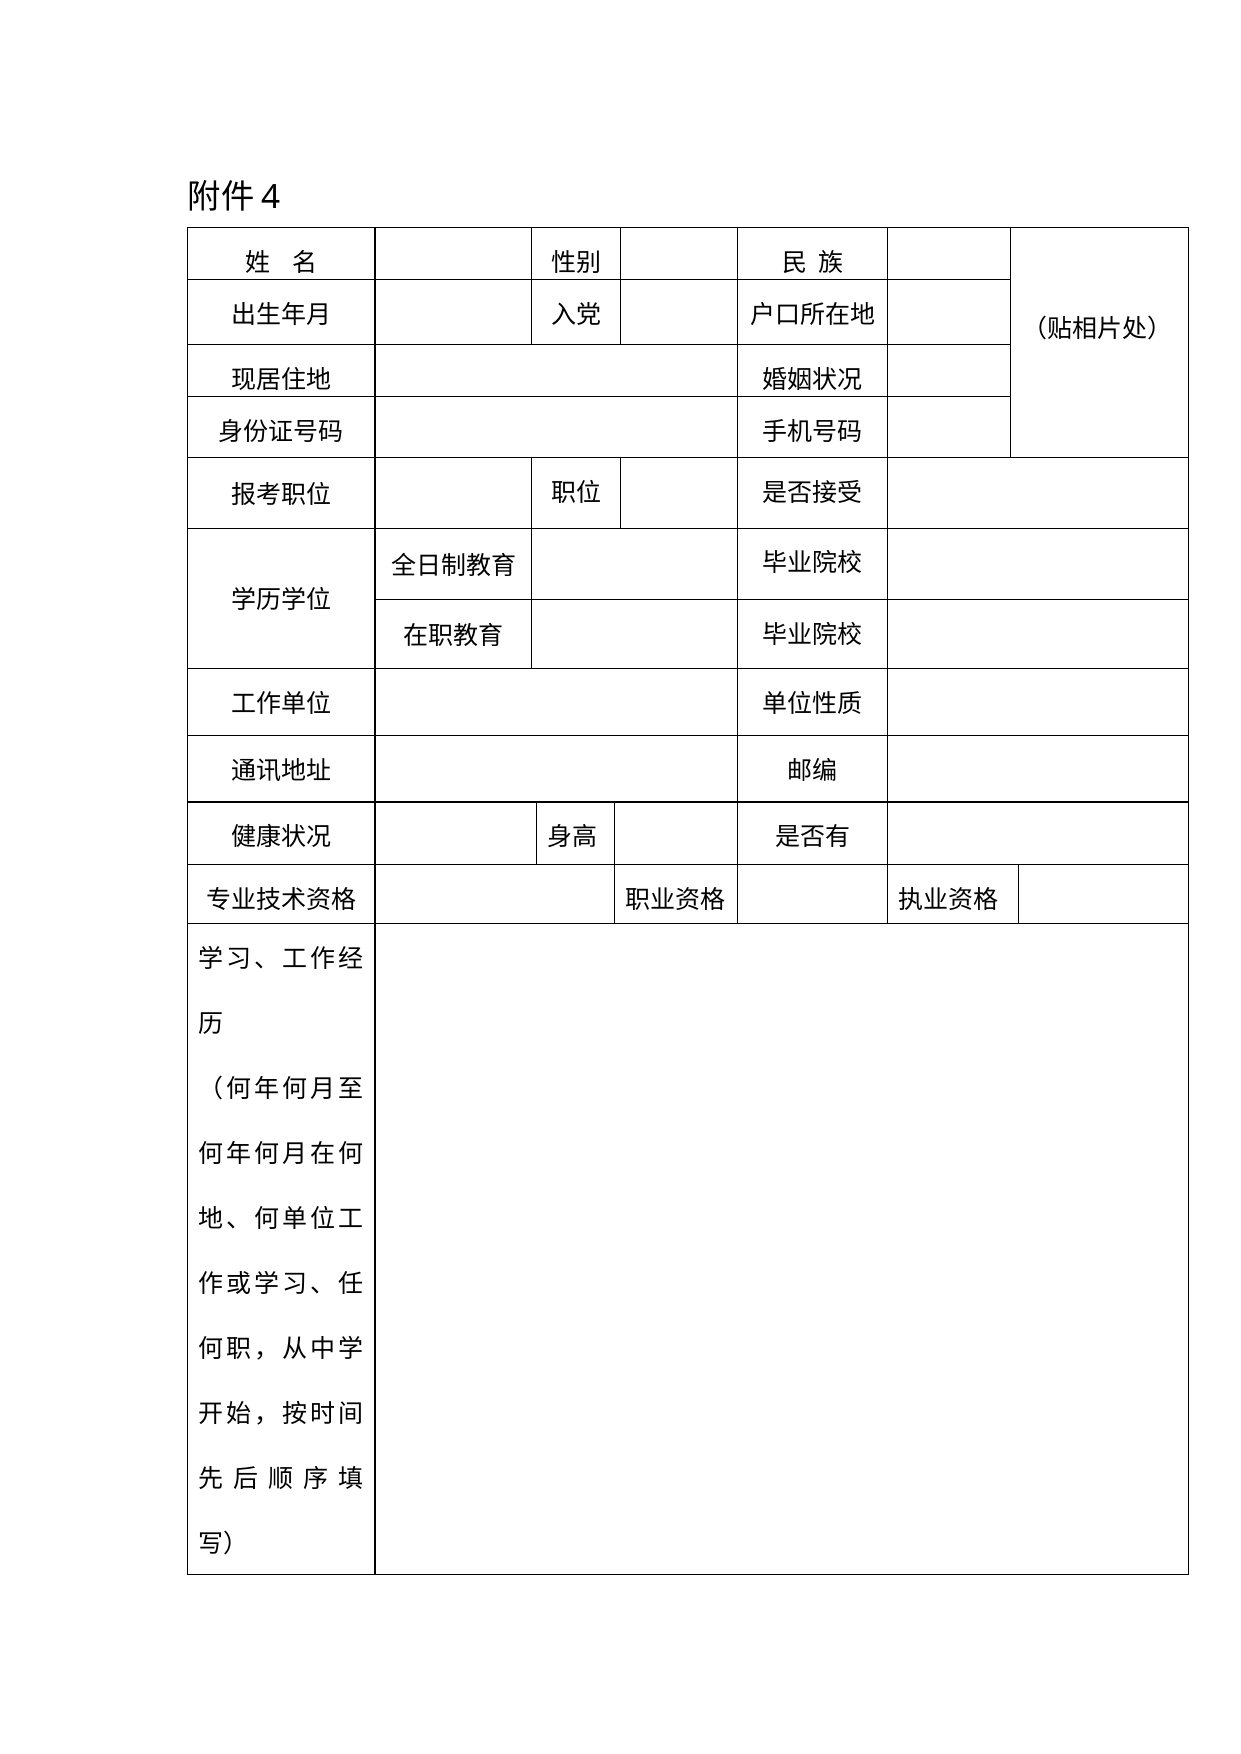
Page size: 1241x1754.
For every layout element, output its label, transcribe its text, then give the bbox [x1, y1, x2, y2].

table_cell 工作单位 [188, 669, 374, 735]
table_cell [888, 397, 1010, 457]
table_cell [888, 280, 1010, 344]
table_cell 在职教育 [376, 600, 531, 668]
table_cell 邮编 [738, 736, 887, 801]
table_cell 单位性质 [738, 669, 887, 735]
table_cell [621, 280, 737, 344]
table_cell 通讯地址 [188, 736, 374, 801]
table_cell [376, 669, 737, 735]
table_cell 执业资格 [888, 865, 1018, 923]
table_cell [376, 865, 614, 923]
table_header 姓 名 [188, 228, 374, 279]
table_cell [1019, 865, 1188, 923]
table_cell [888, 736, 1188, 801]
table_cell [738, 865, 887, 923]
table_cell 是否接受 区内调剂 [738, 458, 887, 527]
table_cell 户口所在地 [738, 280, 887, 344]
table_cell 是否有 汽车驾照 [738, 803, 887, 864]
table_cell [888, 529, 1188, 599]
table_cell [376, 803, 536, 864]
table_cell 婚姻状况 [738, 345, 887, 396]
table_cell 现居住地 [188, 345, 374, 396]
table_cell [888, 345, 1010, 396]
table_header （贴相片处） [1011, 228, 1188, 457]
table_cell 手机号码 [738, 397, 887, 457]
table_cell 入党 时间 [532, 280, 620, 344]
table_cell [888, 803, 1188, 864]
table_cell 身高 [537, 803, 614, 864]
table_header 性别 [532, 228, 620, 279]
table_header [888, 228, 1010, 279]
table_cell 职位 代码 [532, 458, 620, 527]
table_cell [888, 600, 1188, 668]
table_cell [888, 458, 1188, 527]
table_header [621, 228, 737, 279]
table_header [376, 228, 531, 279]
table_cell 健康状况 [188, 803, 374, 864]
table_cell [376, 280, 531, 344]
table_cell [376, 345, 737, 396]
table_cell 全日制教育 [376, 529, 531, 599]
table_cell 报考职位 [188, 458, 374, 527]
table_cell 身份证号码 [188, 397, 374, 457]
table_header 民 族 [738, 228, 887, 279]
table_cell 毕业院校 及专业 [738, 600, 887, 668]
table_cell [532, 529, 737, 599]
table_cell [615, 803, 737, 864]
table_cell 专业技术资格 [188, 865, 374, 923]
table_cell [621, 458, 737, 527]
table_cell 职业资格 [615, 865, 737, 923]
table_cell [532, 600, 737, 668]
table_cell [376, 924, 1188, 1574]
table_cell 毕业院校 及专业 [738, 529, 887, 599]
table_cell [888, 669, 1188, 735]
text 附件4 [187, 162, 1053, 227]
table_cell 学习、工作经历 （何年何月至何年何月在何地、何单位工作或学习、任何职，从中学开始，按时间先后顺序填写） [188, 924, 374, 1574]
table_cell 出生年月 [188, 280, 374, 344]
table_cell [376, 458, 531, 527]
table_cell [376, 736, 737, 801]
table_cell [376, 397, 737, 457]
table_cell 学历学位 [188, 529, 374, 668]
